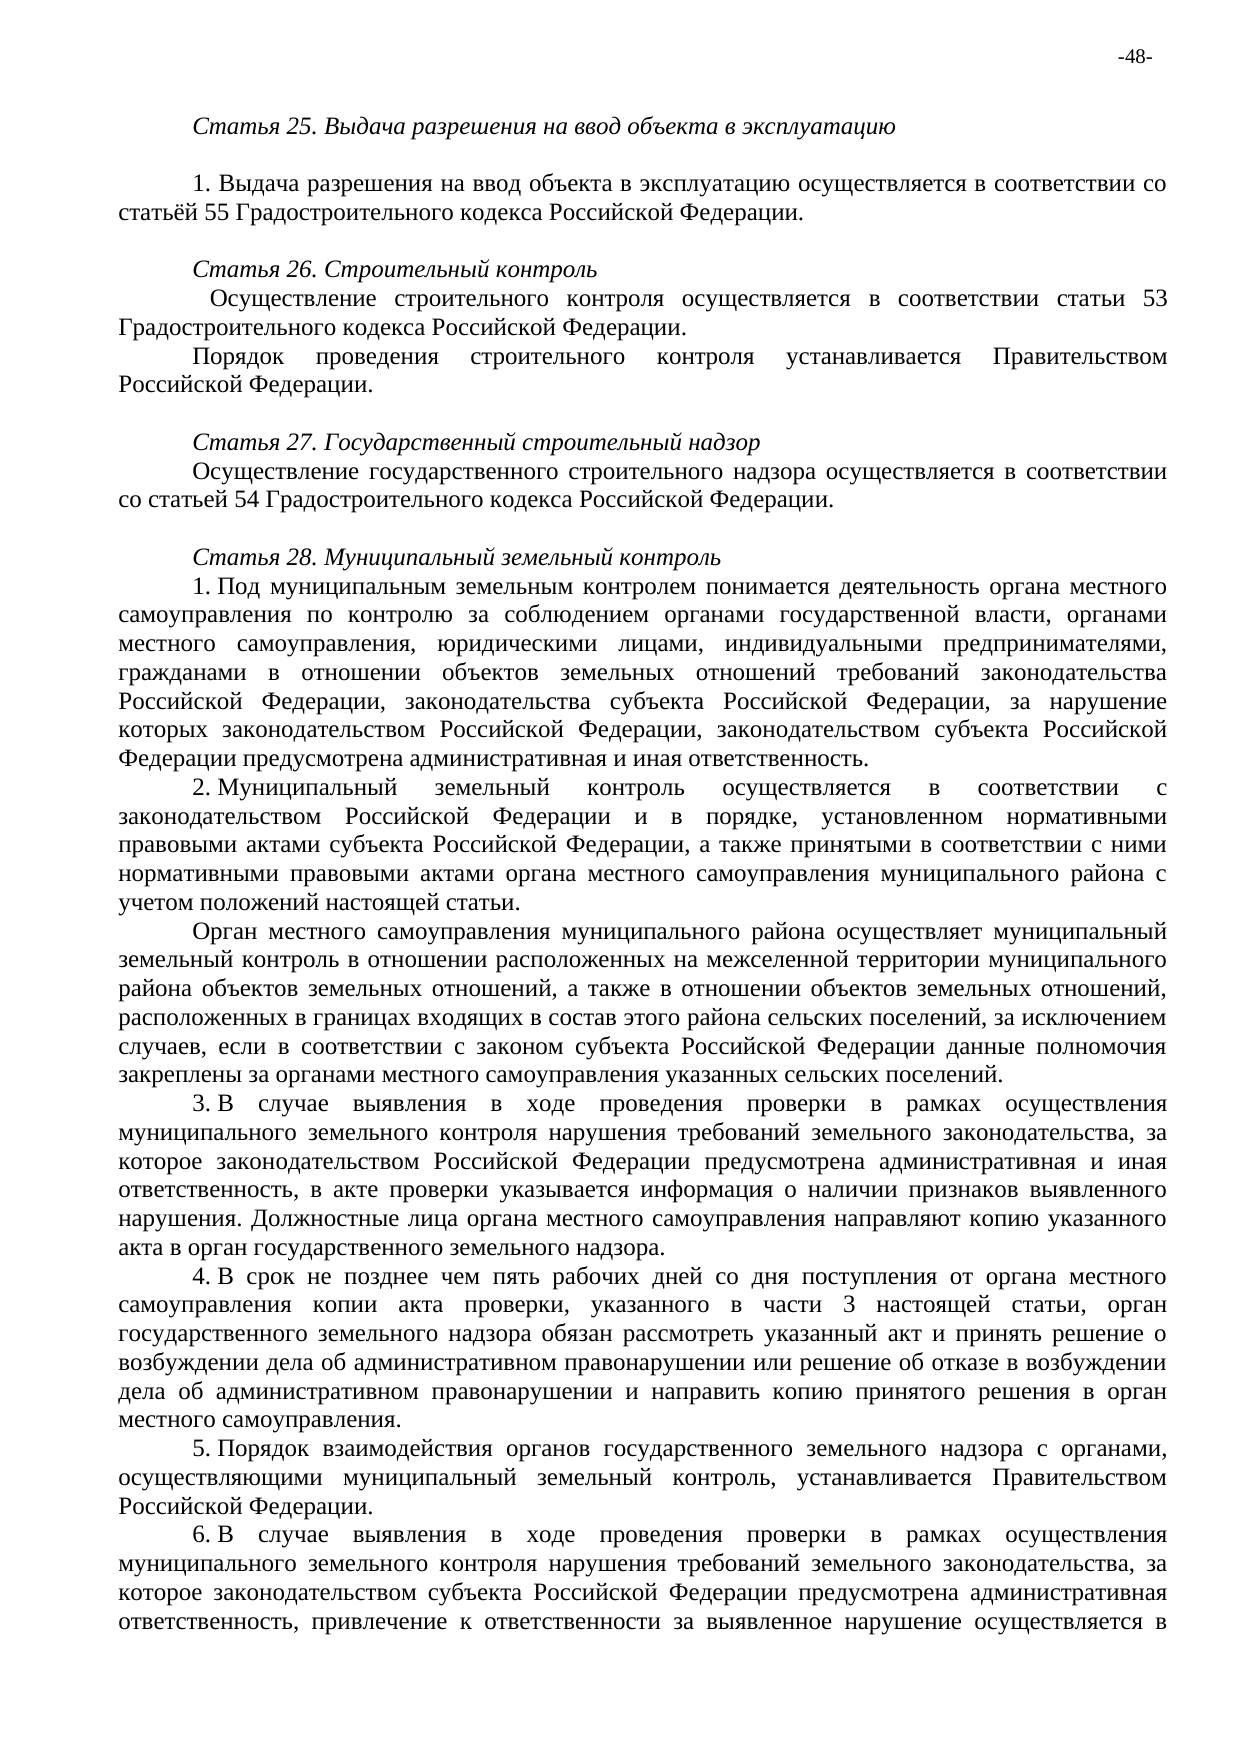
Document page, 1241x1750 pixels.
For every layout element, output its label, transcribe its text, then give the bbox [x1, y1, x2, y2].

text 1. Под муниципальным земельным контролем понимается деятельность органа местного самоуправления по контролю за соблюдением органами государственной власти, органами местного самоуправления, юридическими лицами, индивидуальными предпринимателями, гражданами в отношении объектов земельных отношений требований законодательства Российской Федерации, законодательства субъекта Российской Федерации, за нарушение которых законодательством Российской Федерации, законодательством субъекта Российской Федерации предусмотрена административная и иная ответственность. [118, 571, 1168, 772]
text 5. Порядок взаимодействия органов государственного земельного надзора с органами, осуществляющими муниципальный земельный контроль, устанавливается Правительством Российской Федерации. [118, 1433, 1168, 1519]
text Орган местного самоуправления муниципального района осуществляет муниципальный земельный контроль в отношении расположенных на межселенной территории муниципального района объектов земельных отношений, а также в отношении объектов земельных отношений, расположенных в границах входящих в состав этого района сельских поселений, за исключением случаев, если в соответствии с законом субъекта Российской Федерации данные полномочия закреплены за органами местного самоуправления указанных сельских поселений. [118, 916, 1168, 1088]
text 2. Муниципальный земельный контроль осуществляется в соответствии с законодательством Российской Федерации и в порядке, установленном нормативными правовыми актами субъекта Российской Федерации, а также принятыми в соответствии с ними нормативными правовыми актами органа местного самоуправления муниципального района с учетом положений настоящей статьи. [118, 772, 1168, 916]
text Осуществление строительного контроля осуществляется в соответствии статьи 53 Градостроительного кодекса Российской Федерации. [118, 283, 1168, 341]
text 3. В случае выявления в ходе проведения проверки в рамках осуществления муниципального земельного контроля нарушения требований земельного законодательства, за которое законодательством Российской Федерации предусмотрена административная и иная ответственность, в акте проверки указывается информация о наличии признаков выявленного нарушения. Должностные лица органа местного самоуправления направляют копию указанного акта в орган государственного земельного надзора. [118, 1088, 1168, 1261]
text Статья 27. Государственный строительный надзор [118, 427, 1168, 456]
text Статья 28. Муниципальный земельный контроль [118, 542, 1168, 571]
text Статья 25. Выдача разрешения на ввод объекта в эксплуатацию [118, 111, 1168, 139]
text Статья 26. Строительный контроль [118, 254, 1168, 283]
text 4. В срок не позднее чем пять рабочих дней со дня поступления от органа местного самоуправления копии акта проверки, указанного в части 3 настоящей статьи, орган государственного земельного надзора обязан рассмотреть указанный акт и принять решение о возбуждении дела об административном правонарушении или решение об отказе в возбуждении дела об административном правонарушении и направить копию принятого решения в орган местного самоуправления. [118, 1261, 1168, 1433]
text 1. Выдача разрешения на ввод объекта в эксплуатацию осуществляется в соответствии со статьёй 55 Градостроительного кодекса Российской Федерации. [118, 168, 1168, 226]
text Порядок проведения строительного контроля устанавливается Правительством Российской Федерации. [118, 341, 1168, 398]
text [118, 1519, 1168, 1634]
text Осуществление государственного строительного надзора осуществляется в соответствии со статьей 54 Градостроительного кодекса Российской Федерации. [118, 456, 1168, 513]
